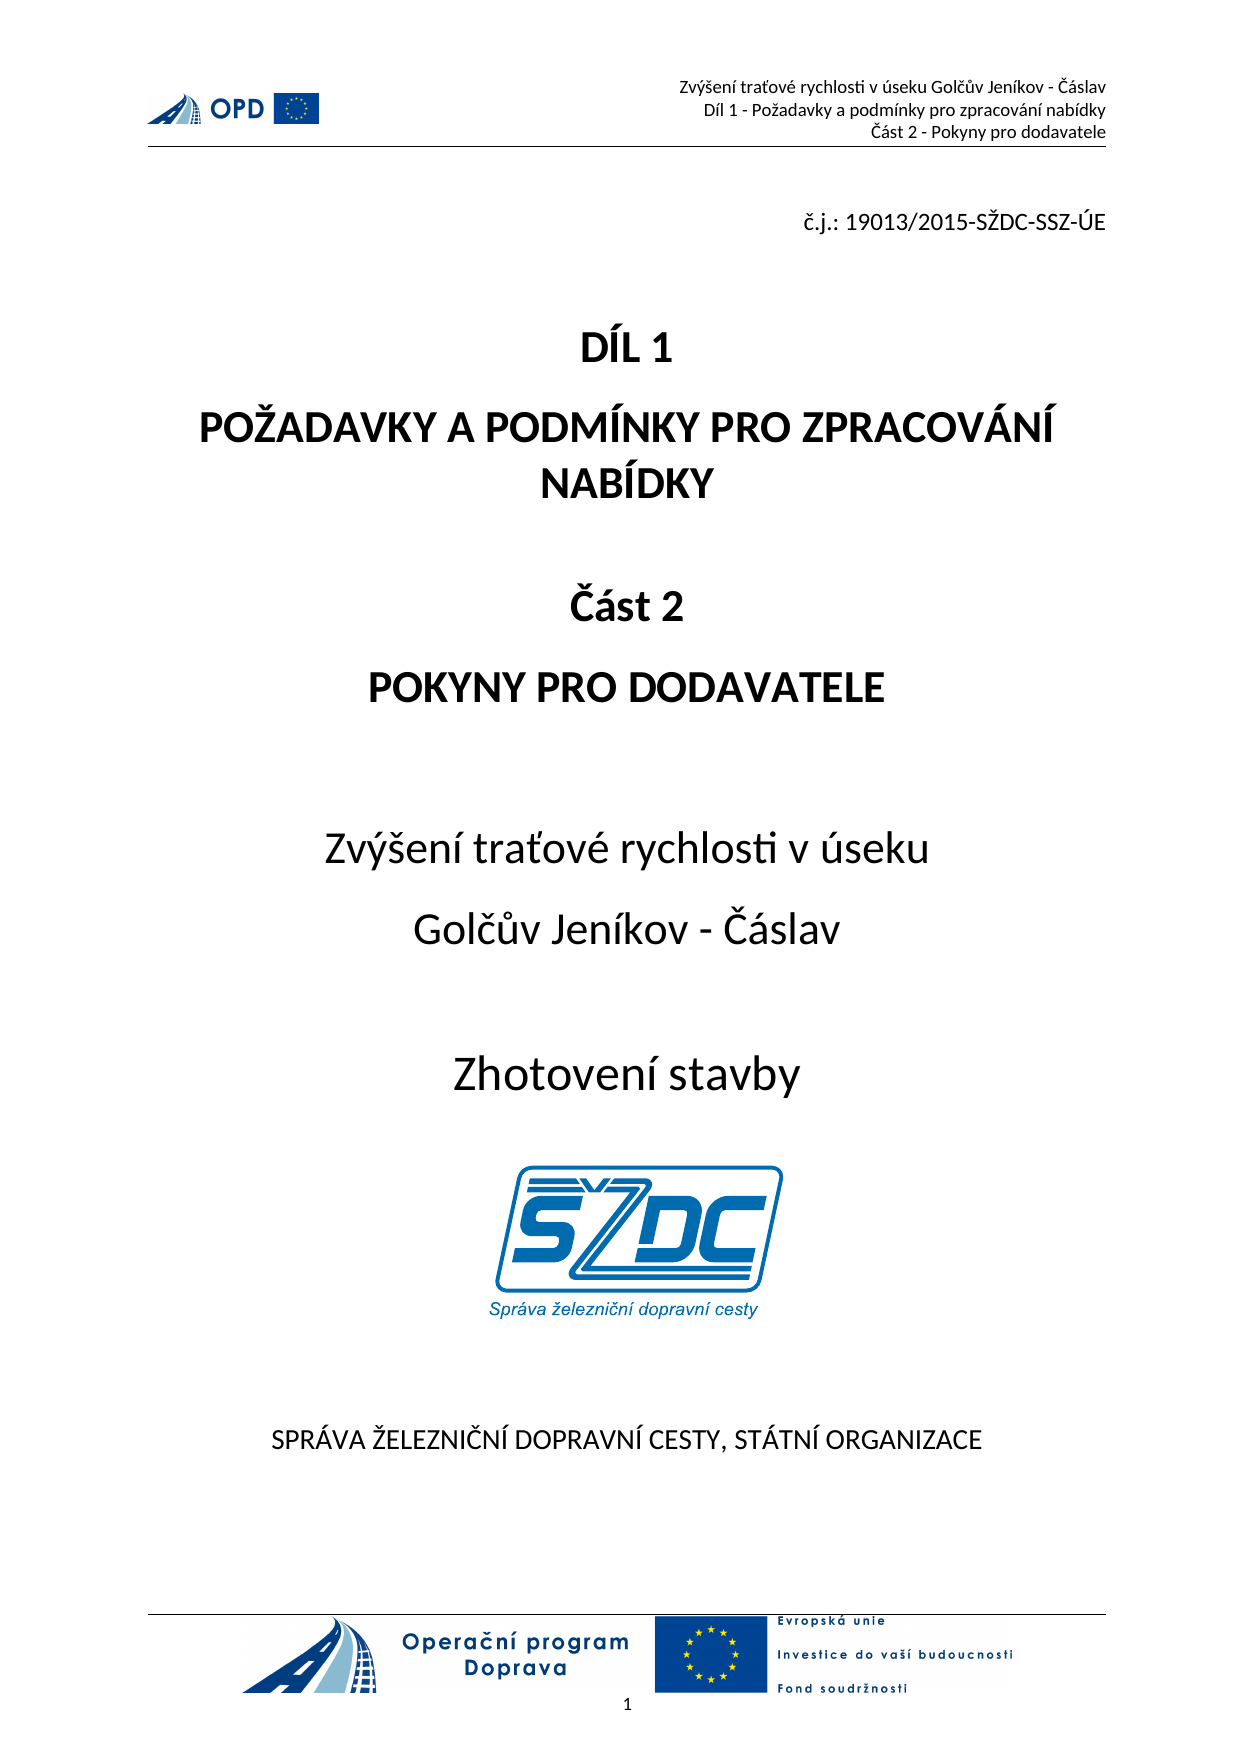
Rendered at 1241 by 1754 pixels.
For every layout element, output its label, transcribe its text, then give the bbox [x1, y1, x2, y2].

picture [242, 1615, 1012, 1693]
text POŽADAVKY A PODMÍNKY PRO ZPRACOVÁNÍ NABÍDKY [148, 398, 1106, 510]
text DÍL 1 [148, 317, 1106, 373]
text č.j.: 19013/2015-SŽDC-SSZ-ÚE [148, 206, 1106, 237]
text POKYNY PRO DODAVATELE [148, 657, 1106, 713]
text SPRÁVA ŽELEZNIČNÍ DOPRAVNÍ CESTY, STÁTNÍ ORGANIZACE [148, 1421, 1106, 1456]
picture [147, 93, 319, 124]
text Zhotovení stavby [148, 1042, 1106, 1103]
text Zvýšení traťové rychlosti v úseku [148, 819, 1106, 875]
text Část 2 [148, 577, 1106, 632]
text Golčův Jeníkov - Čáslav [148, 900, 1106, 956]
